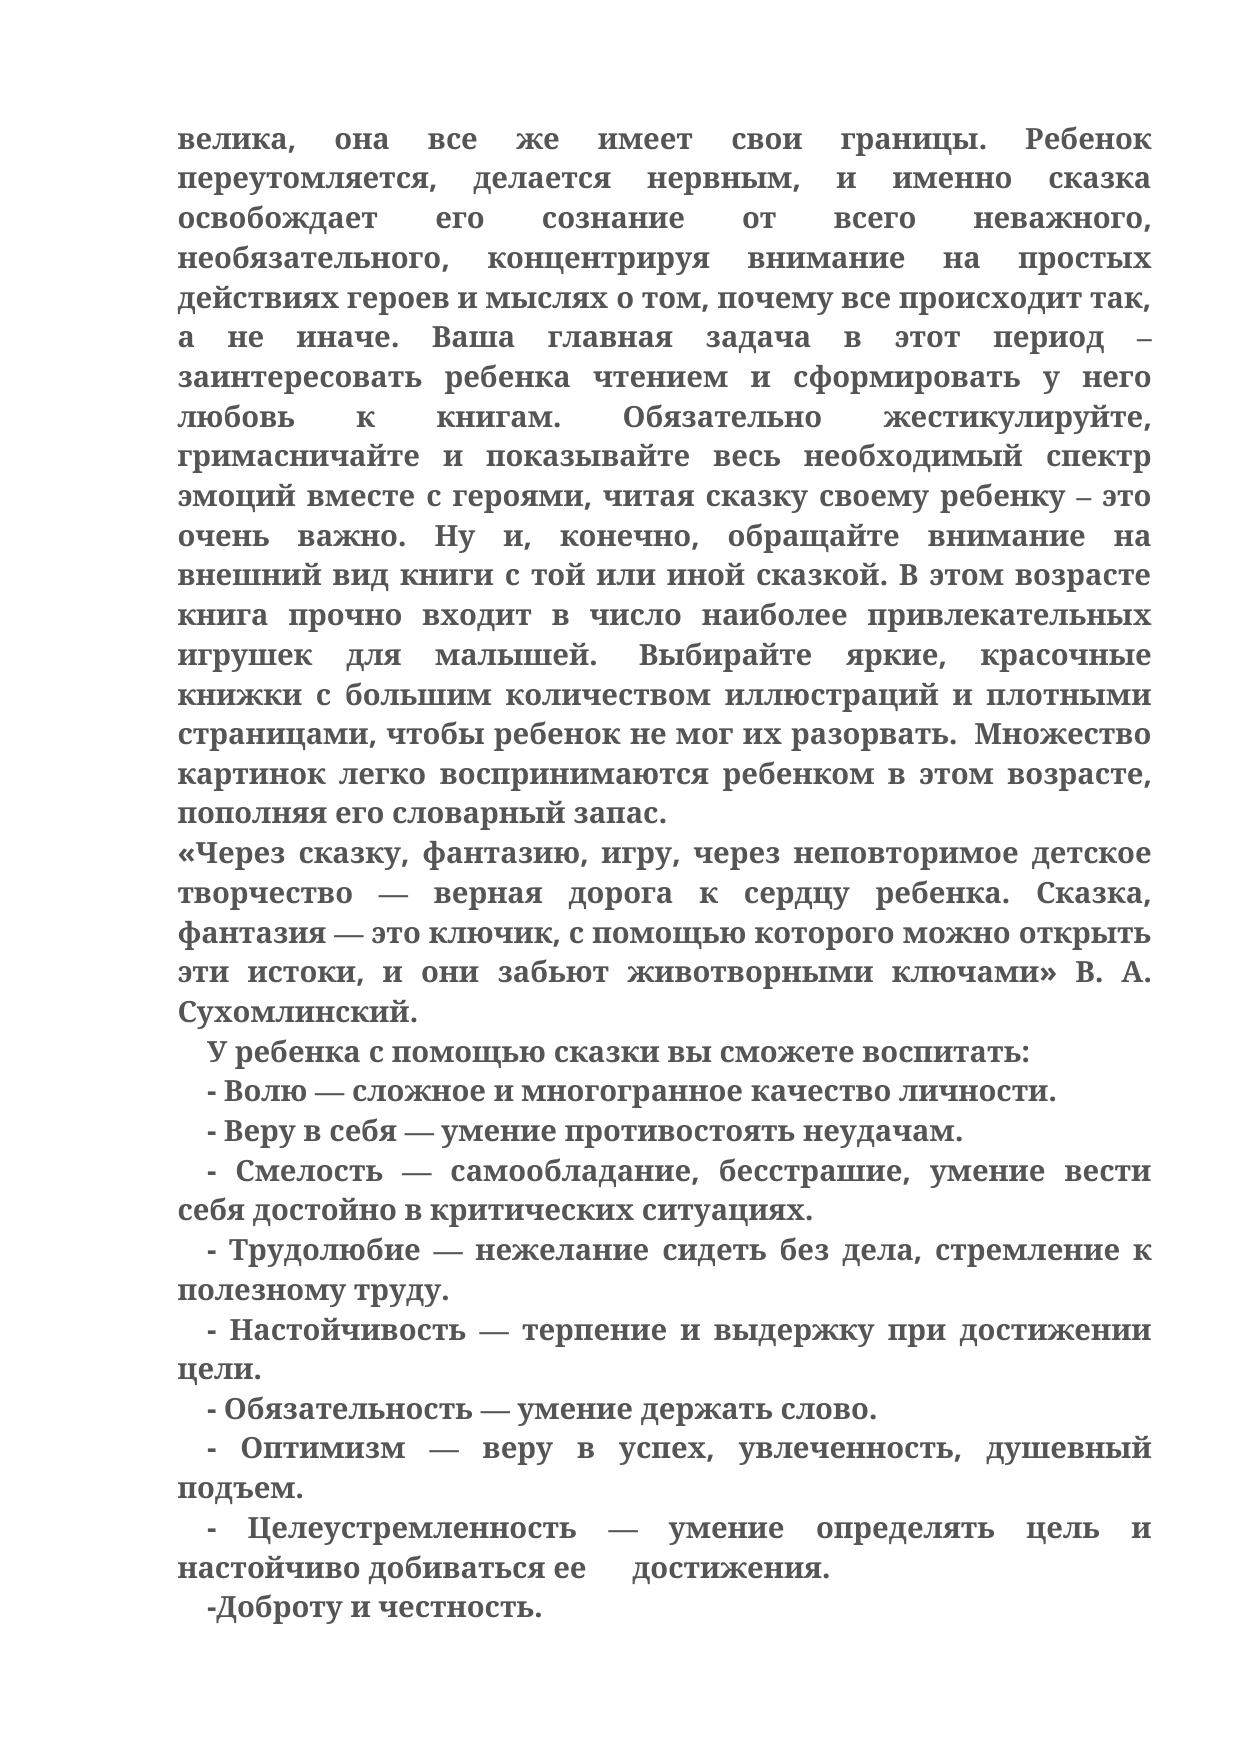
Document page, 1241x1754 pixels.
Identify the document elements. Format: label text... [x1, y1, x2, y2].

text - Волю — сложное и многогранное качество личности. [177, 1071, 1152, 1110]
text - Трудолюбие — нежелание сидеть без дела, стремление к полезному труду. [177, 1229, 1152, 1309]
text - Целеустремленность — умение определять цель и настойчиво добиваться ее достижения. [177, 1507, 1152, 1587]
text - Веру в себя — умение противостоять неудачам. [177, 1110, 1152, 1150]
text - Обязательность — умение держать слово. [177, 1388, 1152, 1428]
text У ребенка с помощью сказки вы сможете воспитать: [177, 1031, 1152, 1071]
text - Оптимизм — веру в успех, увлеченность, душевный подъем. [177, 1428, 1152, 1507]
text - Смелость — самообладание, бесстрашие, умение вести себя достойно в критических ситуациях. [177, 1150, 1152, 1229]
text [177, 118, 1152, 1031]
text -Доброту и честность. [177, 1587, 1152, 1626]
text - Настойчивость — терпение и выдержку при достижении цели. [177, 1309, 1152, 1388]
